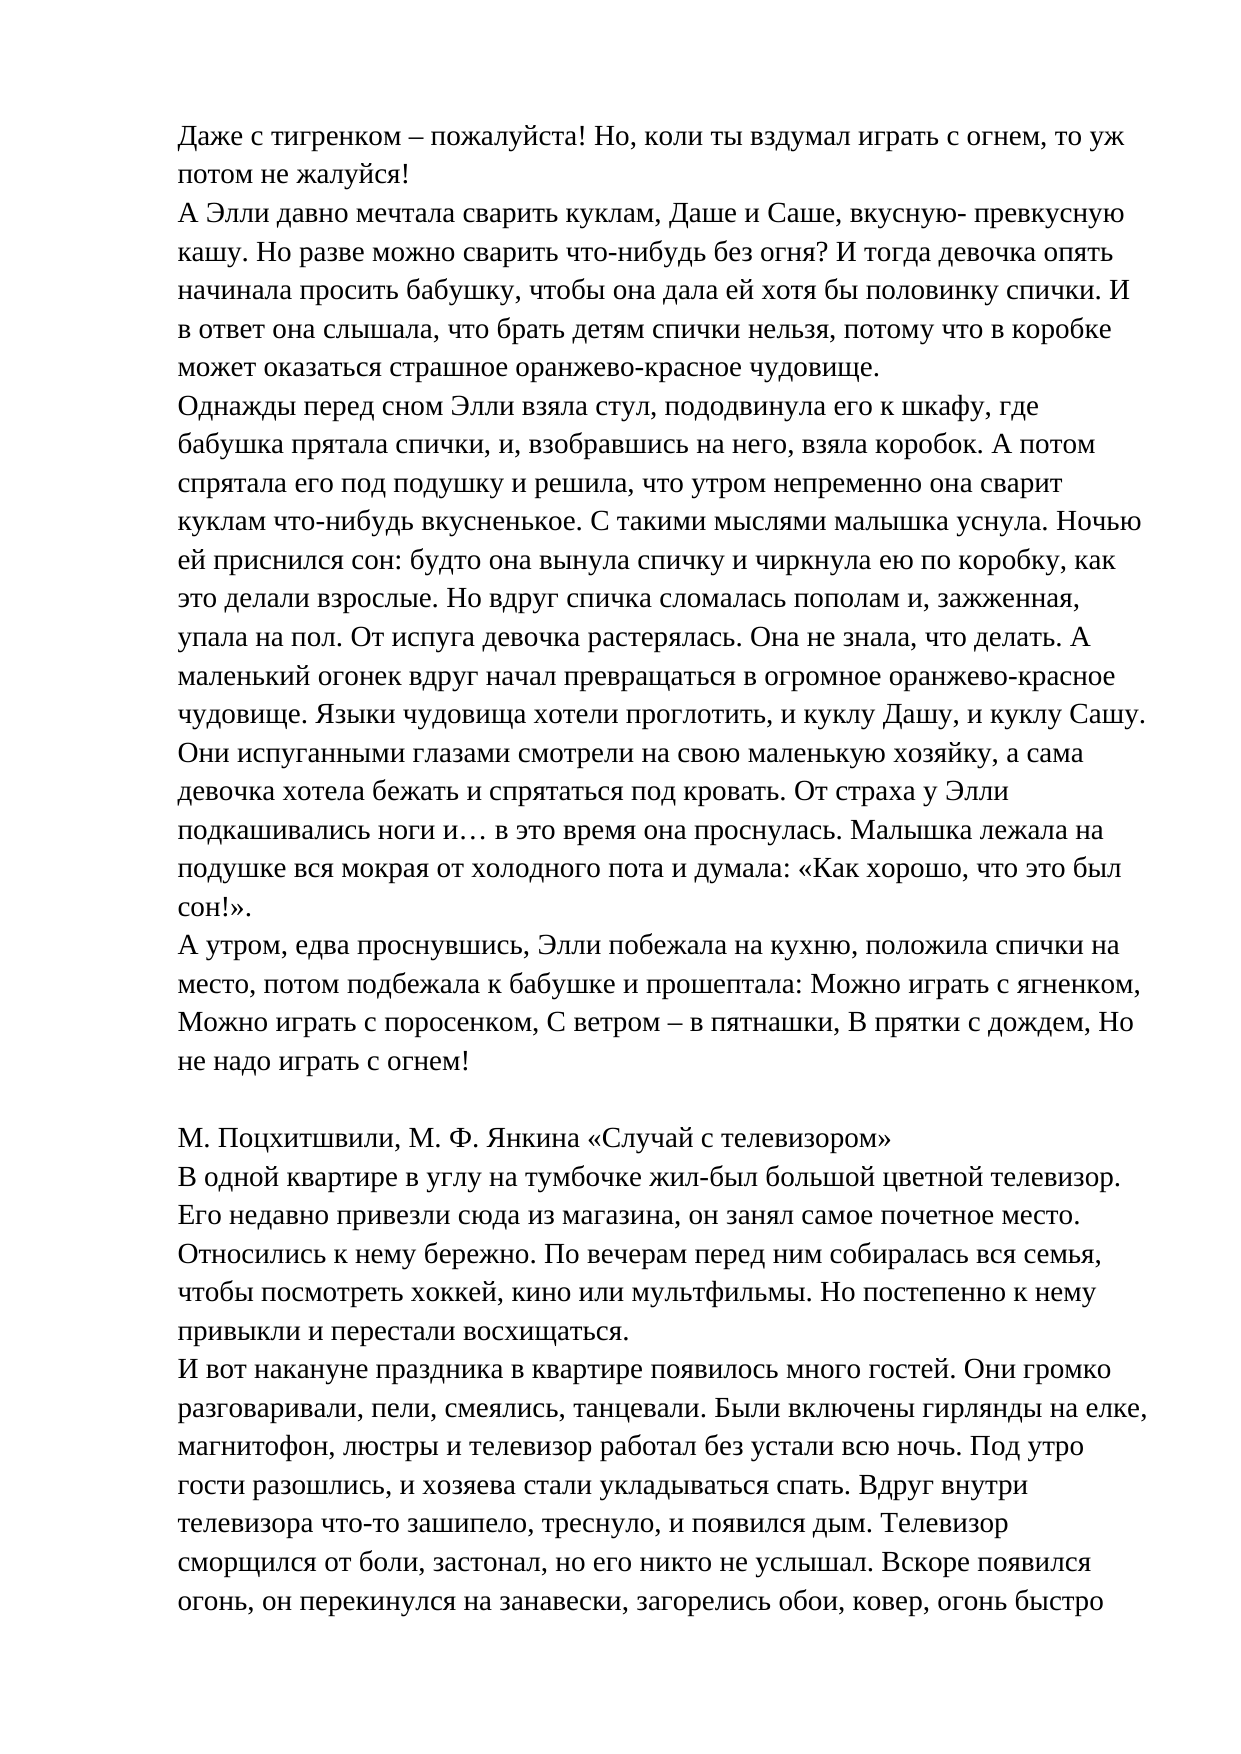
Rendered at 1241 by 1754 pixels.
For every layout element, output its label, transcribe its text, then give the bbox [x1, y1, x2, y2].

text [177, 1351, 1152, 1616]
text М. Поцхитшвили, М. Ф. Янкина «Случай с телевизором» [177, 1120, 1152, 1154]
text Однажды перед сном Элли взяла стул, пододвинула его к шкафу, где бабушка прятала спички, и, взобравшись на него, взяла коробок. А потом спрятала его под подушку и решила, что утром непременно она сварит куклам что-нибудь вкусненькое. С такими мыслями малышка уснула. Ночью ей приснился сон: будто она вынула спичку и чиркнула ею по коробку, как это делали взрослые. Но вдруг спичка сломалась пополам и, зажженная, упала на пол. От испуга девочка растерялась. Она не знала, что делать. А маленький огонек вдруг начал превращаться в огромное оранжево-красное чудовище. Языки чудовища хотели проглотить, и куклу Дашу, и куклу Сашу. Они испуганными глазами смотрели на свою маленькую хозяйку, а сама девочка хотела бежать и спрятаться под кровать. От страха у Элли подкашивались ноги и… в это время она проснулась. Малышка лежала на подушке вся мокрая от холодного пота и думала: «Как хорошо, что это был сон!». [177, 388, 1152, 922]
text В одной квартире в углу на тумбочке жил-был большой цветной телевизор. Его недавно привезли сюда из магазина, он занял самое почетное место. Относились к нему бережно. По вечерам перед ним собиралась вся семья, чтобы посмотреть хоккей, кино или мультфильмы. Но постепенно к нему привыкли и перестали восхищаться. [177, 1159, 1152, 1346]
text А Элли давно мечтала сварить куклам, Даше и Саше, вкусную- превкусную кашу. Но разве можно сварить что-нибудь без огня? И тогда девочка опять начинала просить бабушку, чтобы она дала ей хотя бы половинку спички. И в ответ она слышала, что брать детям спички нельзя, потому что в коробке может оказаться страшное оранжево-красное чудовище. [177, 195, 1152, 383]
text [177, 118, 1152, 190]
text А утром, едва проснувшись, Элли побежала на кухню, положила спички на место, потом подбежала к бабушке и прошептала: Можно играть с ягненком, Можно играть с поросенком, С ветром – в пятнашки, В прятки с дождем, Но не надо играть с огнем! [177, 927, 1152, 1077]
